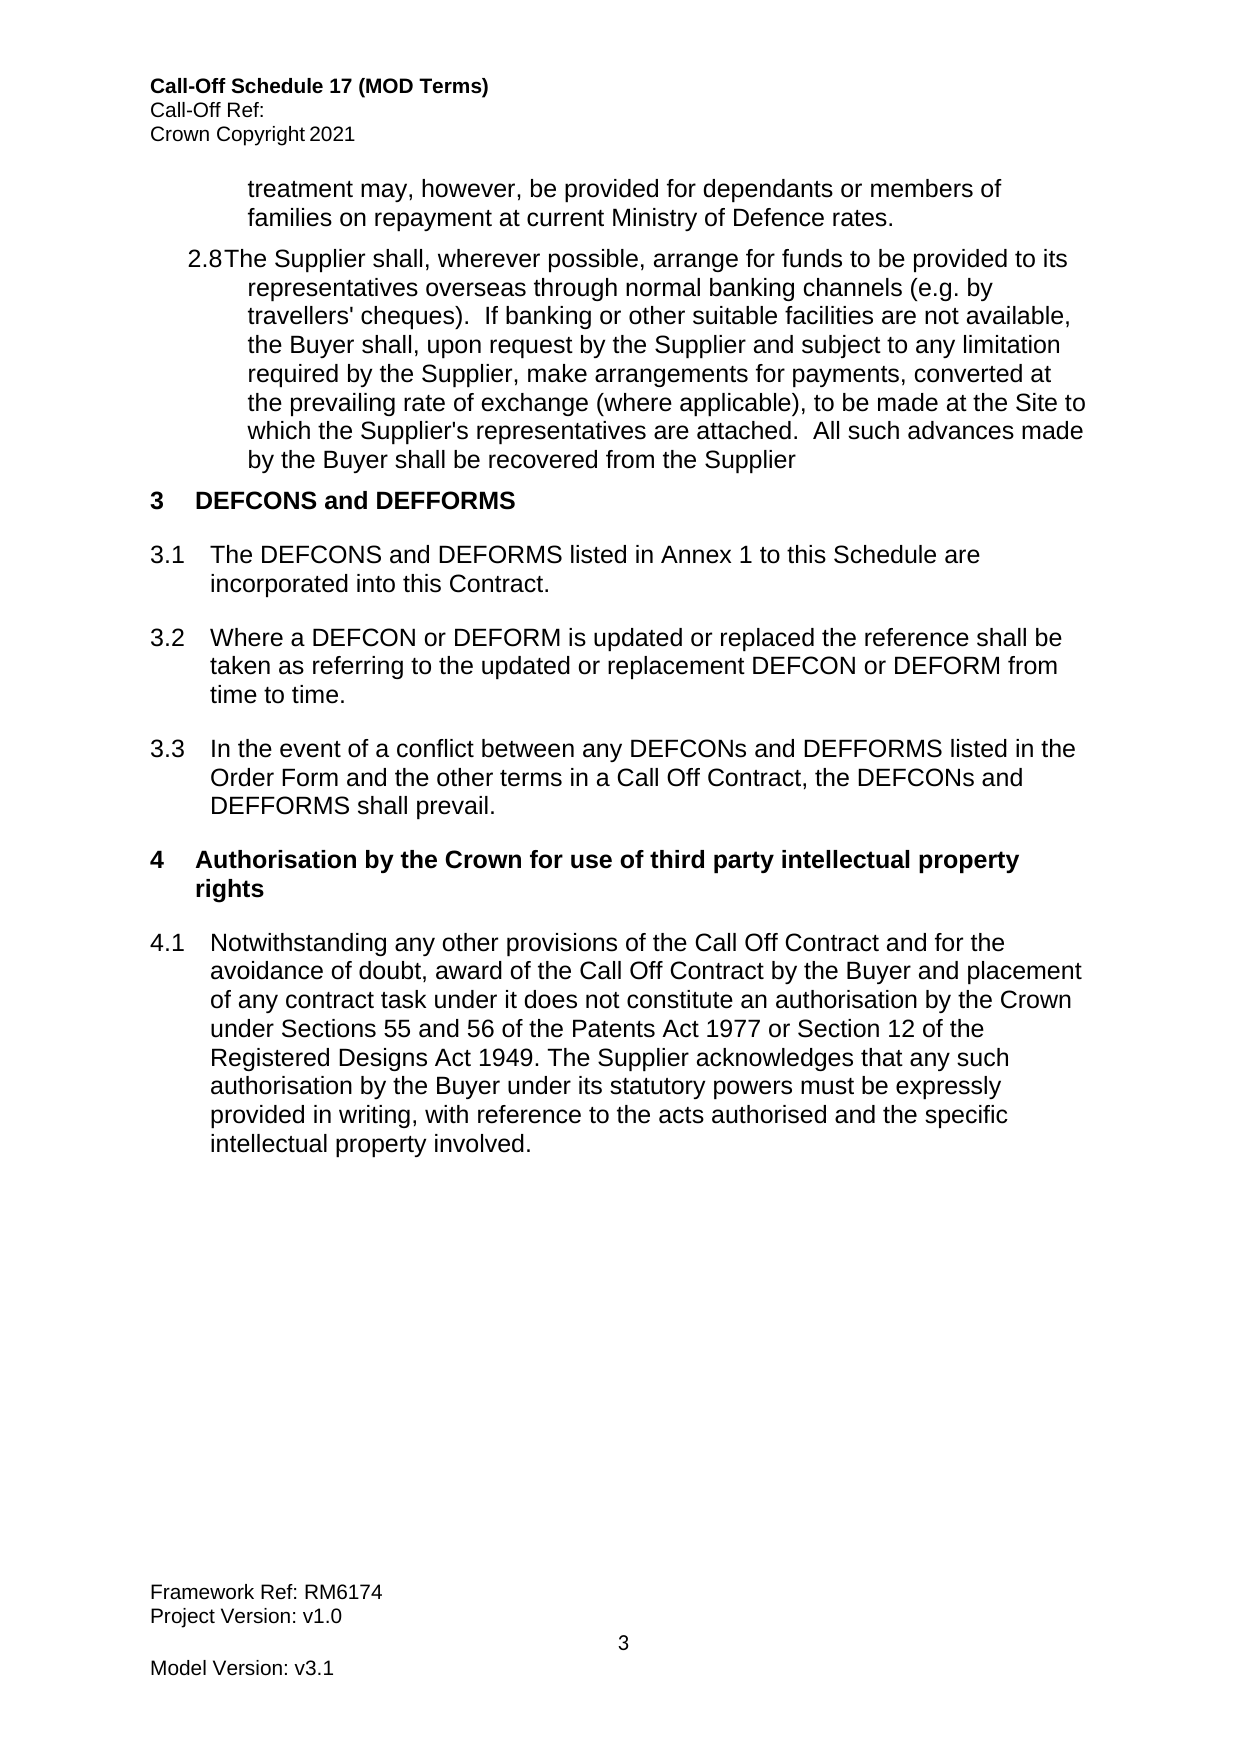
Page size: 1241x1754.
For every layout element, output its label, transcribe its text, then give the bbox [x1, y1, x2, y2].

subtitle Notwithstanding any other provisions of the Call Off Contract and for the avoidance of doubt, award of the Call Off Contract by the Buyer and placement of any contract task under it does not constitute an authorisation by the Crown under Sections 55 and 56 of the Patents Act 1977 or Section 12 of the Registered Designs Act 1949. The Supplier acknowledges that any such authorisation by the Buyer under its statutory powers must be expressly provided in writing, with reference to the acts authorised and the specific intellectual property involved. [150, 927, 1090, 1157]
subtitle The DEFCONS and DEFORMS listed in Annex 1 to this Schedule are incorporated into this Contract. [150, 540, 1090, 597]
subtitle Where a DEFCON or DEFORM is updated or replaced the reference shall be taken as referring to the updated or replacement DEFCON or DEFORM from time to time. [150, 622, 1090, 709]
subtitle DEFCONS and DEFFORMS [150, 486, 1090, 515]
subtitle In the event of a conflict between any DEFCONs and DEFFORMS listed in the Order Form and the other terms in a Call Off Contract, the DEFCONs and DEFFORMS shall prevail. [150, 734, 1090, 820]
subtitle Authorisation by the Crown for use of third party intellectual property rights [150, 845, 1090, 902]
list The Supplier shall, wherever possible, arrange for funds to be provided to its representatives overseas through normal banking channels (e.g. by travellers' cheques). If banking or other suitable facilities are not available, the Buyer shall, upon request by the Supplier and subject to any limitation required by the Supplier, make arrangements for payments, converted at the prevailing rate of exchange (where applicable), to be made at the Site to which the Supplier's representatives are attached. All such advances made by the Buyer shall be recovered from the Supplier [187, 244, 1090, 474]
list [187, 174, 1090, 231]
